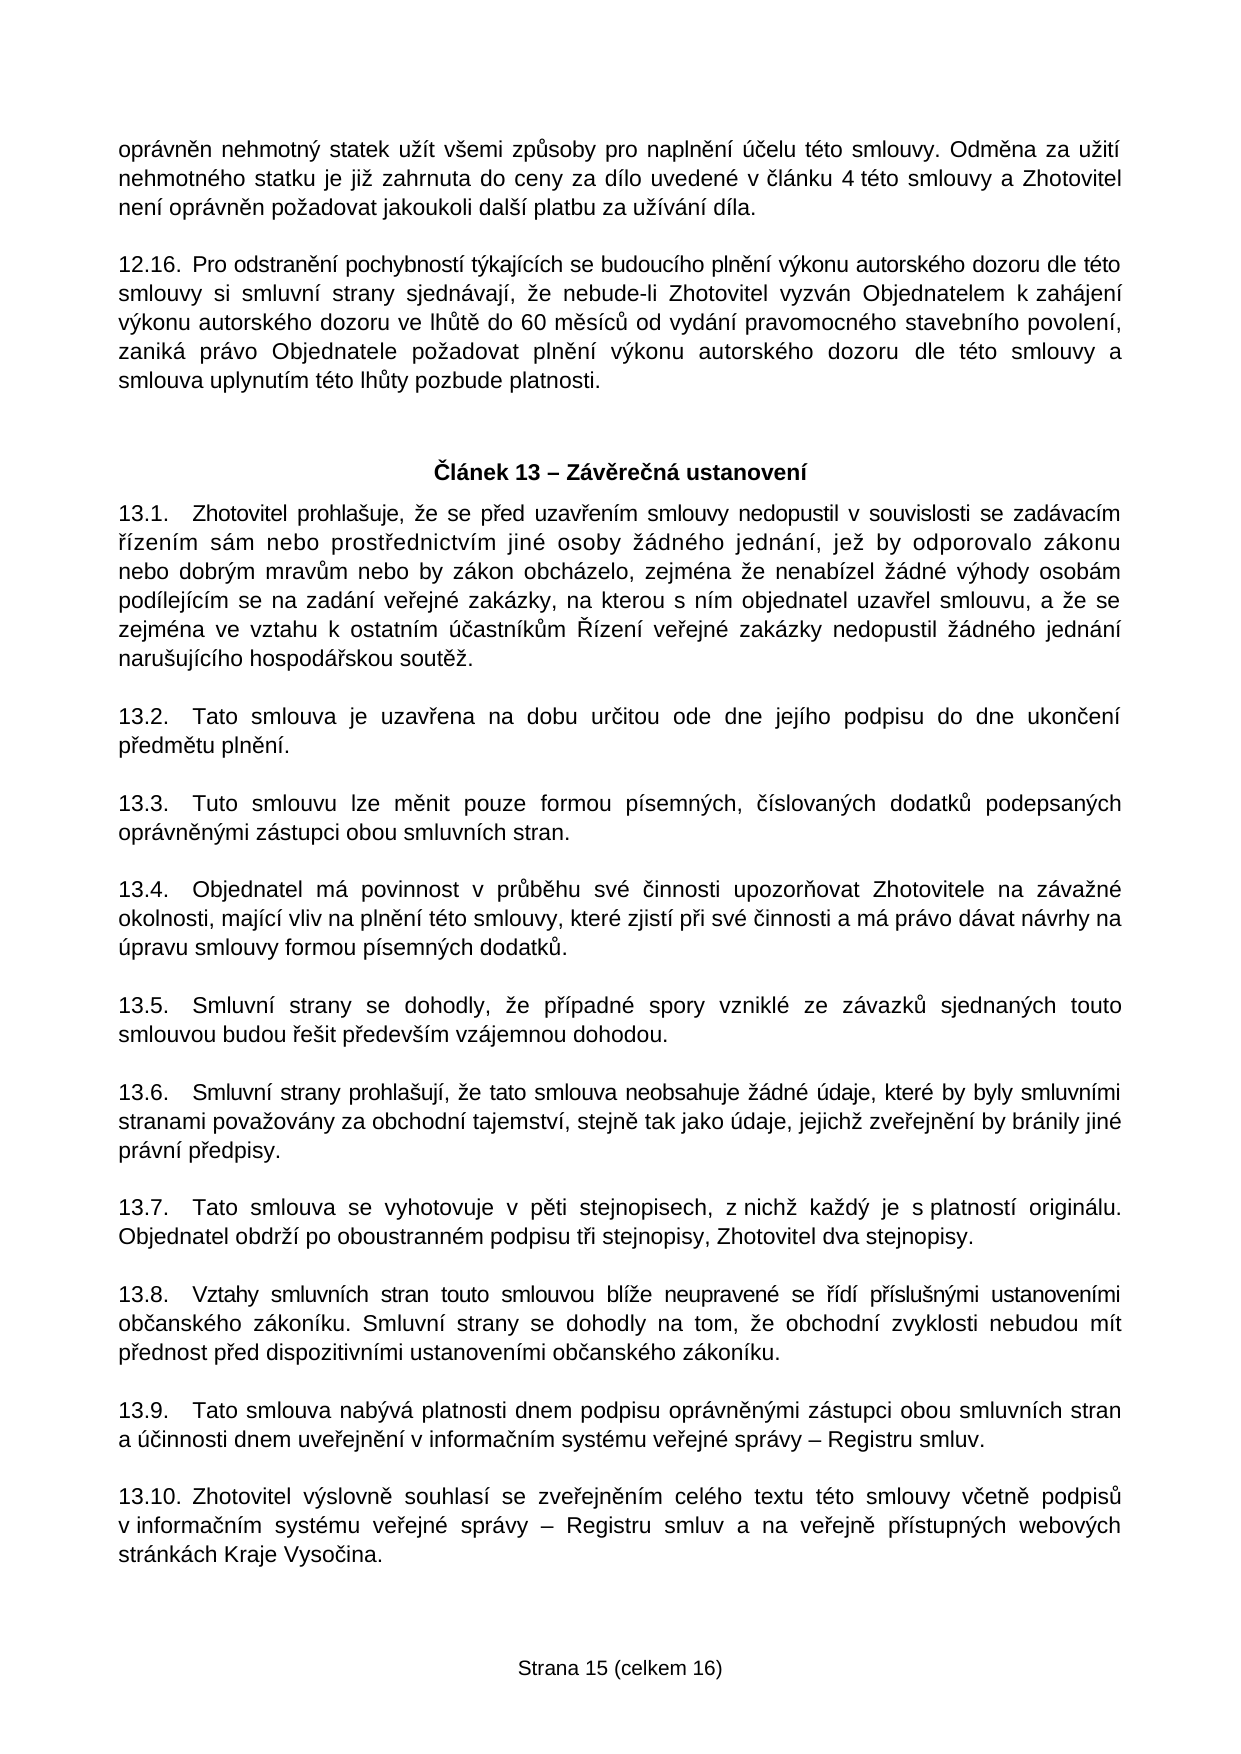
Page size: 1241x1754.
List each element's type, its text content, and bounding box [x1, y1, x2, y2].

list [118, 136, 1122, 220]
list Zhotovitel prohlašuje, že se před uzavřením smlouvy nedopustil v souvislosti se zadávacím řízením sám nebo prostřednictvím jiné osoby žádného jednání, jež by odporovalo zákonu nebo dobrým mravům nebo by zákon obcházelo, zejména že nenabízel žádné výhody osobám podílejícím se na zadání veřejné zakázky, na kterou s ním objednatel uzavřel smlouvu, a že se zejména ve vztahu k ostatním účastníkům Řízení veřejné zakázky nedopustil žádného jednání narušujícího hospodářskou soutěž. [118, 500, 1122, 671]
list Tuto smlouvu lze měnit pouze formou písemných, číslovaných dodatků podepsaných oprávněnými zástupci obou smluvních stran. [118, 789, 1122, 845]
list Tato smlouva nabývá platnosti dnem podpisu oprávněnými zástupci obou smluvních stran a účinnosti dnem uveřejnění v informačním systému veřejné správy – Registru smluv. [118, 1397, 1122, 1452]
list Smluvní strany prohlašují, že tato smlouva neobsahuje žádné údaje, které by byly smluvními stranami považovány za obchodní tajemství, stejně tak jako údaje, jejichž zveřejnění by bránily jiné právní předpisy. [118, 1079, 1122, 1163]
list Zhotovitel výslovně souhlasí se zveřejněním celého textu této smlouvy včetně podpisů v informačním systému veřejné správy – Registru smluv a na veřejně přístupných webových stránkách Kraje Vysočina. [118, 1483, 1122, 1568]
list Pro odstranění pochybností týkajících se budoucího plnění výkonu autorského dozoru dle této smlouvy si smluvní strany sjednávají, že nebude-li Zhotovitel vyzván Objednatelem k zahájení výkonu autorského dozoru ve lhůtě do 60 měsíců od vydání pravomocného stavebního povolení, zaniká právo Objednatele požadovat plnění výkonu autorského dozoru dle této smlouvy a smlouva uplynutím této lhůty pozbude platnosti. [118, 251, 1122, 394]
list Tato smlouva je uzavřena na dobu určitou ode dne jejího podpisu do dne ukončení předmětu plnění. [118, 703, 1122, 758]
text Článek 13 – Závěrečná ustanovení [118, 459, 1122, 485]
list Tato smlouva se vyhotovuje v pěti stejnopisech, z nichž každý je s platností originálu. Objednatel obdrží po oboustranném podpisu tři stejnopisy, Zhotovitel dva stejnopisy. [118, 1194, 1122, 1250]
list Vztahy smluvních stran touto smlouvou blíže neupravené se řídí příslušnými ustanoveními občanského zákoníku. Smluvní strany se dohodly na tom, že obchodní zvyklosti nebudou mít přednost před dispozitivními ustanoveními občanského zákoníku. [118, 1281, 1122, 1365]
list Objednatel má povinnost v průběhu své činnosti upozorňovat Zhotovitele na závažné okolnosti, mající vliv na plnění této smlouvy, které zjistí při své činnosti a má právo dávat návrhy na úpravu smlouvy formou písemných dodatků. [118, 876, 1122, 961]
list Smluvní strany se dohodly, že případné spory vzniklé ze závazků sjednaných touto smlouvou budou řešit především vzájemnou dohodou. [118, 992, 1122, 1047]
